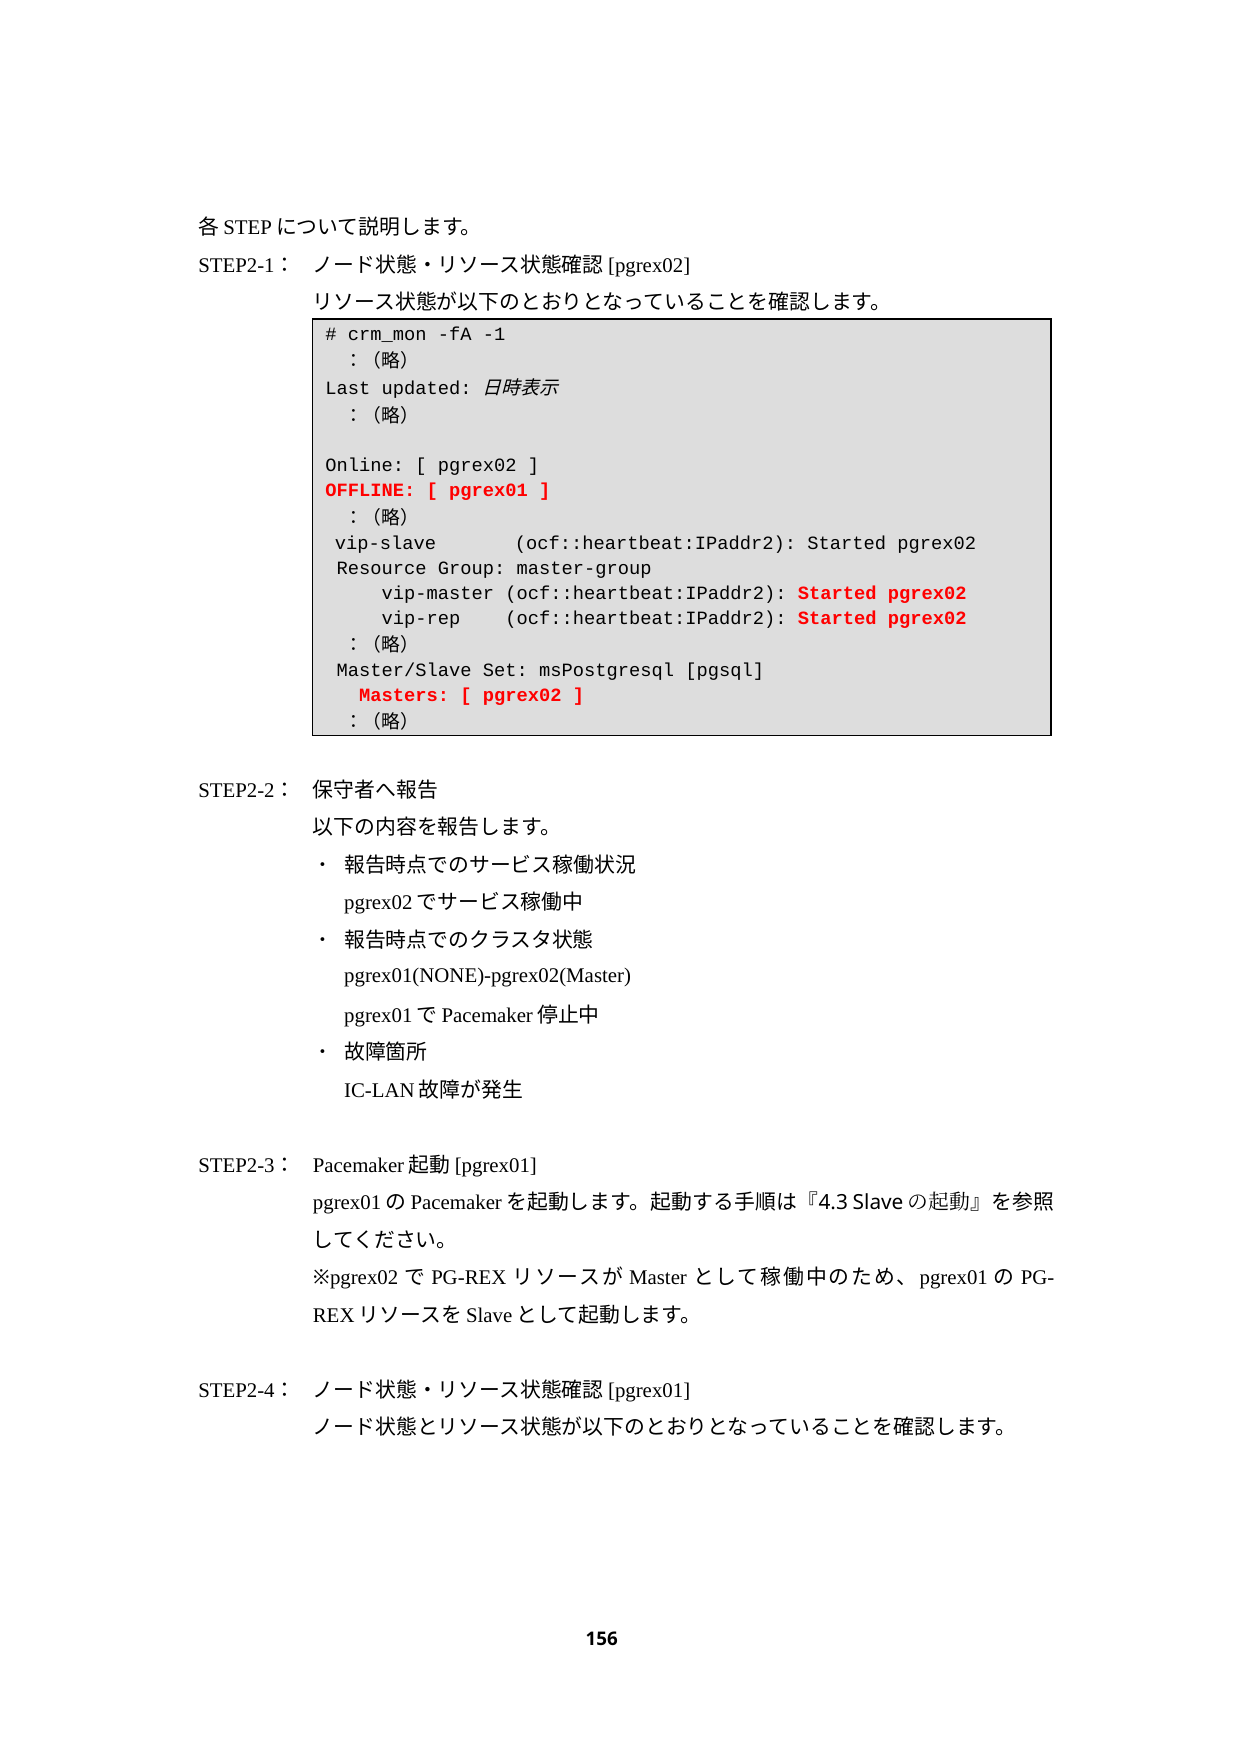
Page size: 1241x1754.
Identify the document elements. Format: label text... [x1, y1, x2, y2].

text pgrex01のPacemakerを起動します。起動する手順は『4.3 Slaveの起動』を参照してください。 [313, 1182, 1054, 1257]
list 報告時点でのサービス稼働状況 pgrex02でサービス稼働中 [313, 844, 1054, 919]
list 報告時点でのクラスタ状態 pgrex01(NONE)-pgrex02(Master) pgrex01でPacemaker停止中 [313, 919, 1054, 1032]
text 以下の内容を報告します。 [313, 807, 1054, 844]
text ※pgrex02でPG-REXリソースがMasterとして稼働中のため、pgrex01のPG-REXリソースをSlaveとして起動します。 [313, 1257, 1054, 1332]
text STEP2-4： ノード状態・リソース状態確認 [pgrex01] [198, 1369, 1054, 1407]
text ノード状態とリソース状態が以下のとおりとなっていることを確認します。 [313, 1407, 1054, 1444]
text リソース状態が以下のとおりとなっていることを確認します。 [313, 282, 1054, 319]
list 故障箇所 IC-LAN故障が発生 [313, 1032, 1054, 1107]
text STEP2-2： 保守者へ報告 [198, 769, 1054, 807]
text STEP2-1： ノード状態・リソース状態確認 [pgrex02] [198, 244, 1054, 282]
text 各STEPについて説明します。 [177, 207, 1054, 244]
text STEP2-3： Pacemaker起動 [pgrex01] [198, 1144, 1054, 1182]
